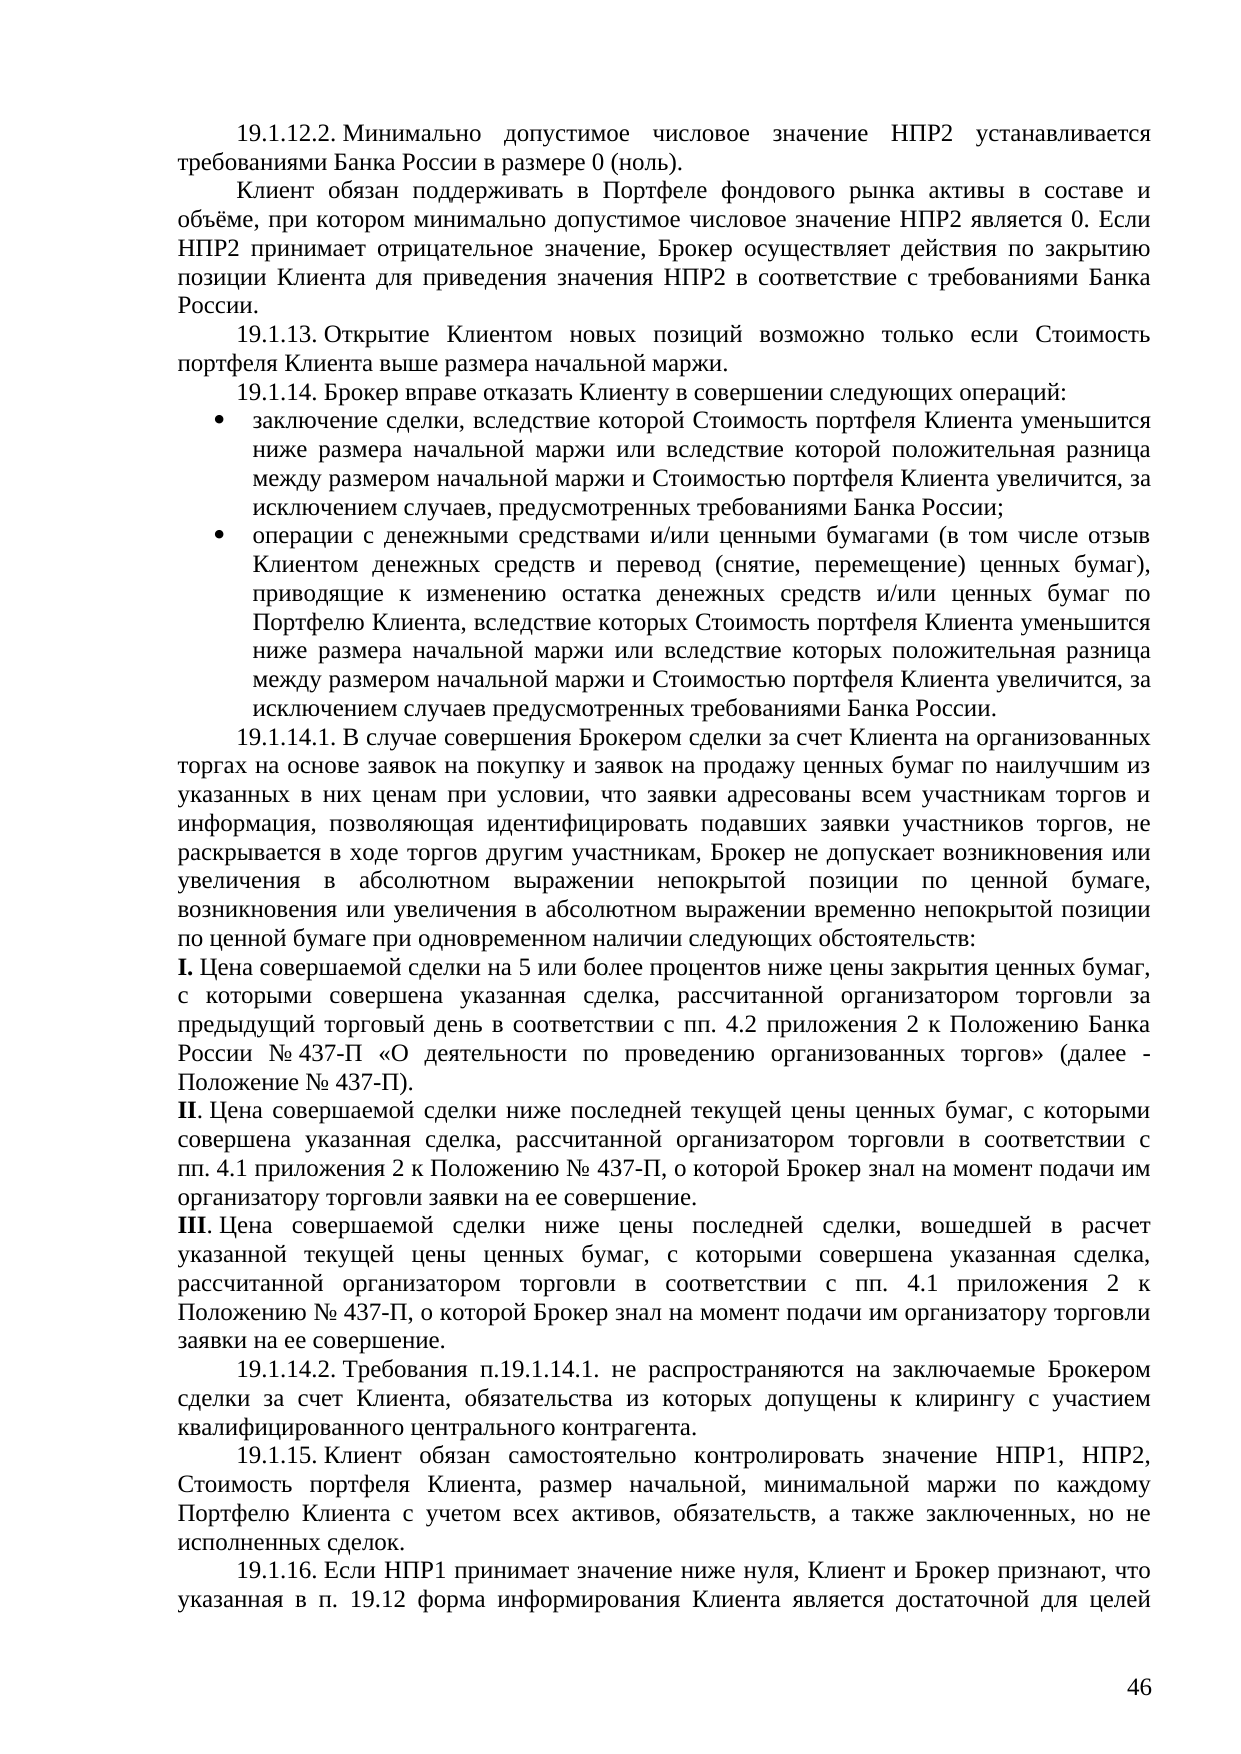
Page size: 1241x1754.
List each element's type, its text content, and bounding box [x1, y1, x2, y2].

text 19.1.14. Брокер вправе отказать Клиенту в совершении следующих операций: [177, 377, 1152, 406]
text 19.1.14.1. В случае совершения Брокером сделки за счет Клиента на организованных торгах на основе заявок на покупку и заявок на продажу ценных бумаг по наилучшим из указанных в них ценам при условии, что заявки адресованы всем участникам торгов и информация, позволяющая идентифицировать подавших заявки участников торгов, не раскрывается в ходе торгов другим участникам, Брокер не допускает возникновения или увеличения в абсолютном выражении непокрытой позиции по ценной бумаге, возникновения или увеличения в абсолютном выражении временно непокрытой позиции по ценной бумаге при одновременном наличии следующих обстоятельств: [177, 722, 1152, 952]
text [177, 1556, 1152, 1613]
text 19.1.15. Клиент обязан самостоятельно контролировать значение НПР1, НПР2, Стоимость портфеля Клиента, размер начальной, минимальной маржи по каждому Портфелю Клиента с учетом всех активов, обязательств, а также заключенных, но не исполненных сделок. [177, 1441, 1152, 1556]
text Клиент обязан поддерживать в Портфеле фондового рынка активы в составе и объёме, при котором минимально допустимое числовое значение НПР2 является 0. Если НПР2 принимает отрицательное значение, Брокер осуществляет действия по закрытию позиции Клиента для приведения значения НПР2 в соответствие с требованиями Банка России. [177, 176, 1152, 319]
text 19.1.12.2. Минимально допустимое числовое значение НПР2 устанавливается требованиями Банка России в размере 0 (ноль). [177, 118, 1152, 176]
text III. Цена совершаемой сделки ниже цены последней сделки, вошедшей в расчет указанной текущей цены ценных бумаг, с которыми совершена указанная сделка, рассчитанной организатором торговли в соответствии с пп. 4.1 приложения 2 к Положению № 437-П, о которой Брокер знал на момент подачи им организатору торговли заявки на ее совершение. [177, 1211, 1152, 1354]
text II. Цена совершаемой сделки ниже последней текущей цены ценных бумаг, с которыми совершена указанная сделка, рассчитанной организатором торговли в соответствии с пп. 4.1 приложения 2 к Положению № 437-П, о которой Брокер знал на момент подачи им организатору торговли заявки на ее совершение. [177, 1096, 1152, 1211]
text 19.1.13. Открытие Клиентом новых позиций возможно только если Стоимость портфеля Клиента выше размера начальной маржи. [177, 319, 1152, 377]
list заключение сделки, вследствие которой Стоимость портфеля Клиента уменьшится ниже размера начальной маржи или вследствие которой положительная разница между размером начальной маржи и Стоимостью портфеля Клиента увеличится, за исключением случаев, предусмотренных требованиями Банка России; [215, 406, 1152, 521]
text I. Цена совершаемой сделки на 5 или более процентов ниже цены закрытия ценных бумаг, с которыми совершена указанная сделка, рассчитанной организатором торговли за предыдущий торговый день в соответствии с пп. 4.2 приложения 2 к Положению Банка России № 437-П «О деятельности по проведению организованных торгов» (далее - Положение № 437-П). [177, 952, 1152, 1096]
text 19.1.14.2. Требования п.19.1.14.1. не распространяются на заключаемые Брокером сделки за счет Клиента, обязательства из которых допущены к клирингу с участием квалифицированного центрального контрагента. [177, 1354, 1152, 1441]
list операции с денежными средствами и/или ценными бумагами (в том числе отзыв Клиентом денежных средств и перевод (снятие, перемещение) ценных бумаг), приводящие к изменению остатка денежных средств и/или ценных бумаг по Портфелю Клиента, вследствие которых Стоимость портфеля Клиента уменьшится ниже размера начальной маржи или вследствие которых положительная разница между размером начальной маржи и Стоимостью портфеля Клиента увеличится, за исключением случаев предусмотренных требованиями Банка России. [215, 521, 1152, 722]
